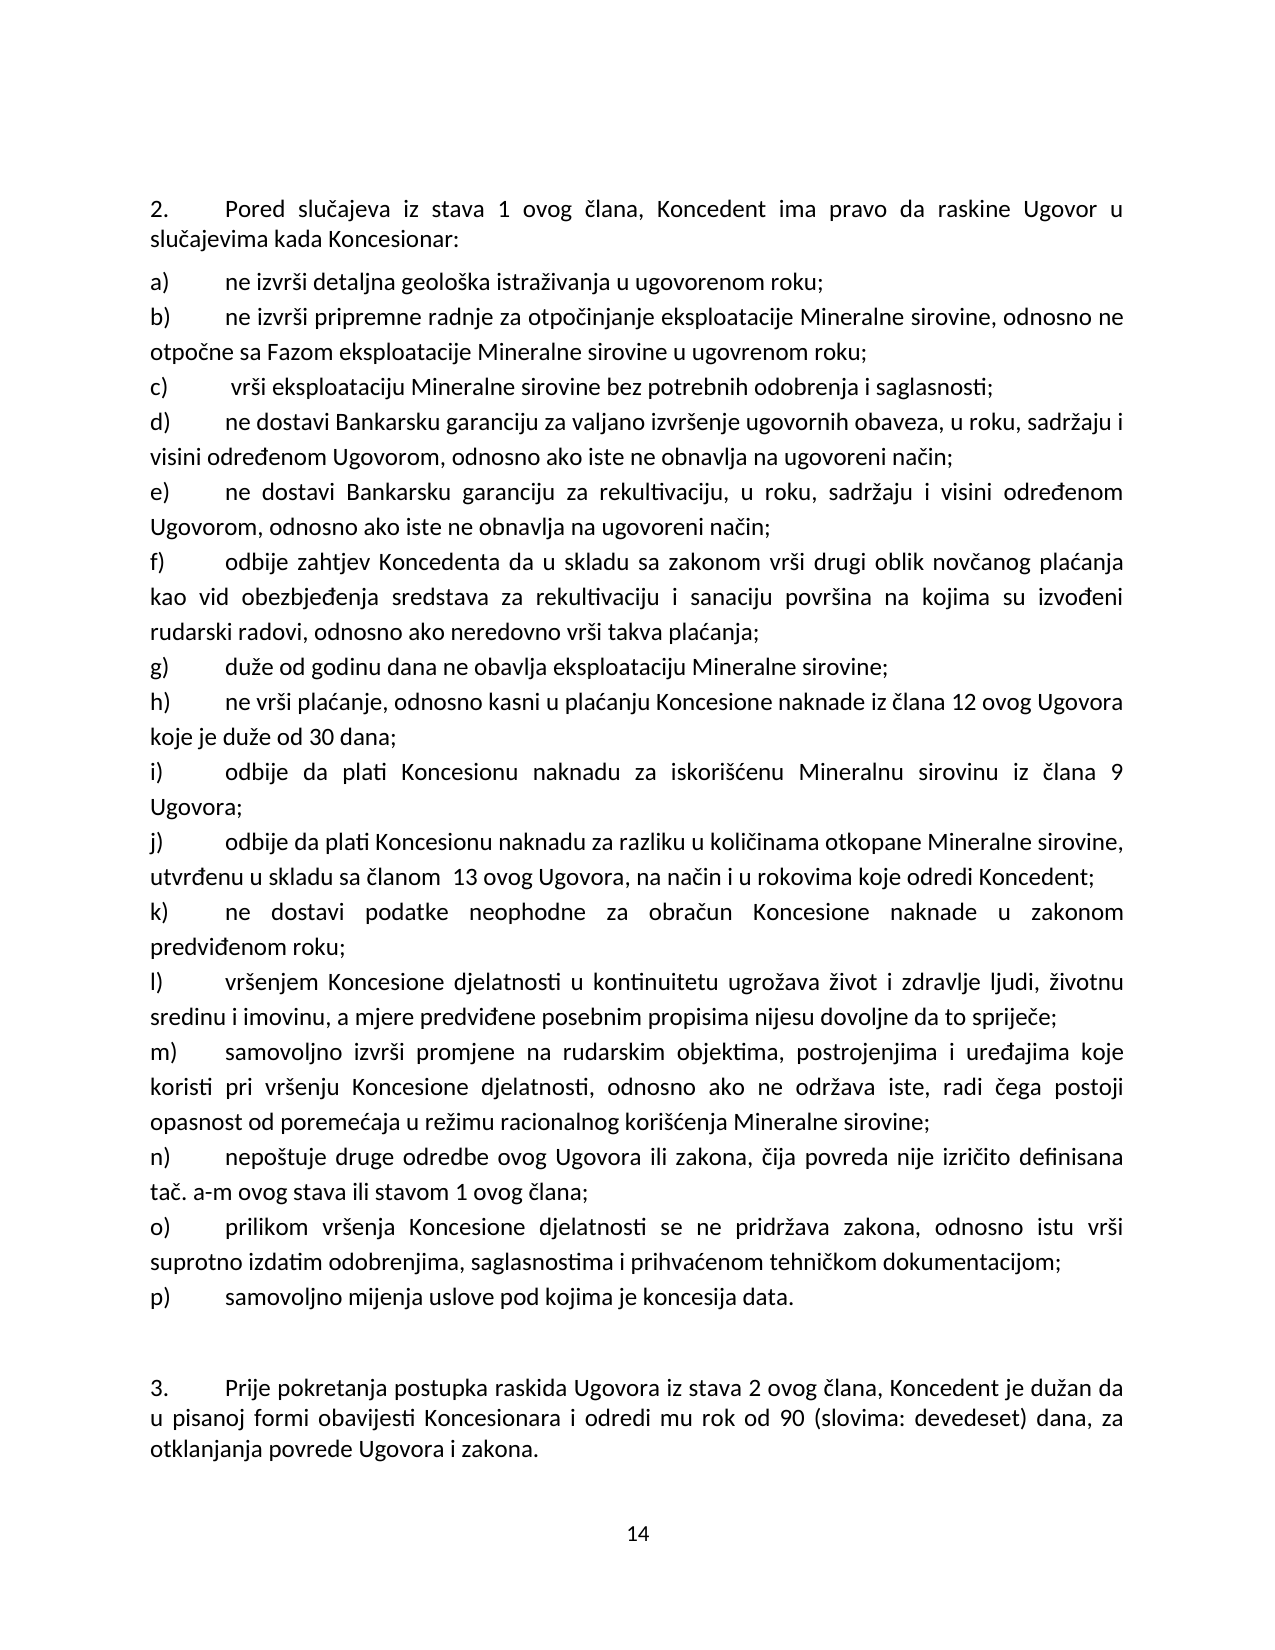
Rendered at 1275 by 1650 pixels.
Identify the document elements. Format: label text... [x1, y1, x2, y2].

list vršenjem Koncesione djelatnosti u kontinuitetu ugrožava život i zdravlje ljudi, životnu sredinu i imovinu, a mjere predviđene posebnim propisima nijesu dovoljne da to spriječe; [150, 967, 1125, 1032]
list odbije da plati Koncesionu naknadu za razliku u količinama otkopane Mineralne sirovine, utvrđenu u skladu sa članom 13 ovog Ugovora, na način i u rokovima koje odredi Koncedent; [150, 827, 1125, 892]
list prilikom vršenja Koncesione djelatnosti se ne pridržava zakona, odnosno istu vrši suprotno izdatim odobrenjima, saglasnostima i prihvaćenom tehničkom dokumentacijom; [150, 1212, 1125, 1277]
list odbije da plati Koncesionu naknadu za iskorišćenu Mineralnu sirovinu iz člana 9 Ugovora; [150, 757, 1125, 822]
list ne dostavi podatke neophodne za obračun Koncesione naknade u zakonom predviđenom roku; [150, 897, 1125, 962]
list odbije zahtjev Koncedenta da u skladu sa zakonom vrši drugi oblik novčanog plaćanja kao vid obezbjeđenja sredstava za rekultivaciju i sanaciju površina na kojima su izvođeni rudarski radovi, odnosno ako neredovno vrši takva plaćanja; [150, 547, 1125, 647]
list ne izvrši detaljna geološka istraživanja u ugovorenom roku; [150, 267, 1125, 297]
list ne izvrši pripremne radnje za otpočinjanje eksploatacije Mineralne sirovine, odnosno ne otpočne sa Fazom eksploatacije Mineralne sirovine u ugovrenom roku; [150, 302, 1125, 367]
list ne vrši plaćanje, odnosno kasni u plaćanju Koncesione naknade iz člana 12 ovog Ugovora koje je duže od 30 dana; [150, 687, 1125, 752]
list Pored slučajeva iz stava 1 ovog člana, Koncedent ima pravo da raskine Ugovor u slučajevima kada Koncesionar: [150, 193, 1125, 254]
list duže od godinu dana ne obavlja eksploataciju Mineralne sirovine; [150, 652, 1125, 682]
list samovoljno izvrši promjene na rudarskim objektima, postrojenjima i uređajima koje koristi pri vršenju Koncesione djelatnosti, odnosno ako ne održava iste, radi čega postoji opasnost od poremećaja u režimu racionalnog korišćenja Mineralne sirovine; [150, 1037, 1125, 1137]
list ne dostavi Bankarsku garanciju za rekultivaciju, u roku, sadržaju i visini određenom Ugovorom, odnosno ako iste ne obnavlja na ugovoreni način; [150, 477, 1125, 542]
list ne dostavi Bankarsku garanciju za valjano izvršenje ugovornih obaveza, u roku, sadržaju i visini određenom Ugovorom, odnosno ako iste ne obnavlja na ugovoreni način; [150, 407, 1125, 472]
list vrši eksploataciju Mineralne sirovine bez potrebnih odobrenja i saglasnosti; [150, 372, 1125, 402]
list Prije pokretanja postupka raskida Ugovora iz stava 2 ovog člana, Koncedent je dužan da u pisanoj formi obavijesti Koncesionara i odredi mu rok od 90 (slovima: devedeset) dana, za otklanjanja povrede Ugovora i zakona. [150, 1372, 1125, 1464]
list samovoljno mijenja uslove pod kojima je koncesija data. [150, 1282, 1125, 1312]
list nepoštuje druge odredbe ovog Ugovora ili zakona, čija povreda nije izričito definisana tač. a-m ovog stava ili stavom 1 ovog člana; [150, 1142, 1125, 1207]
